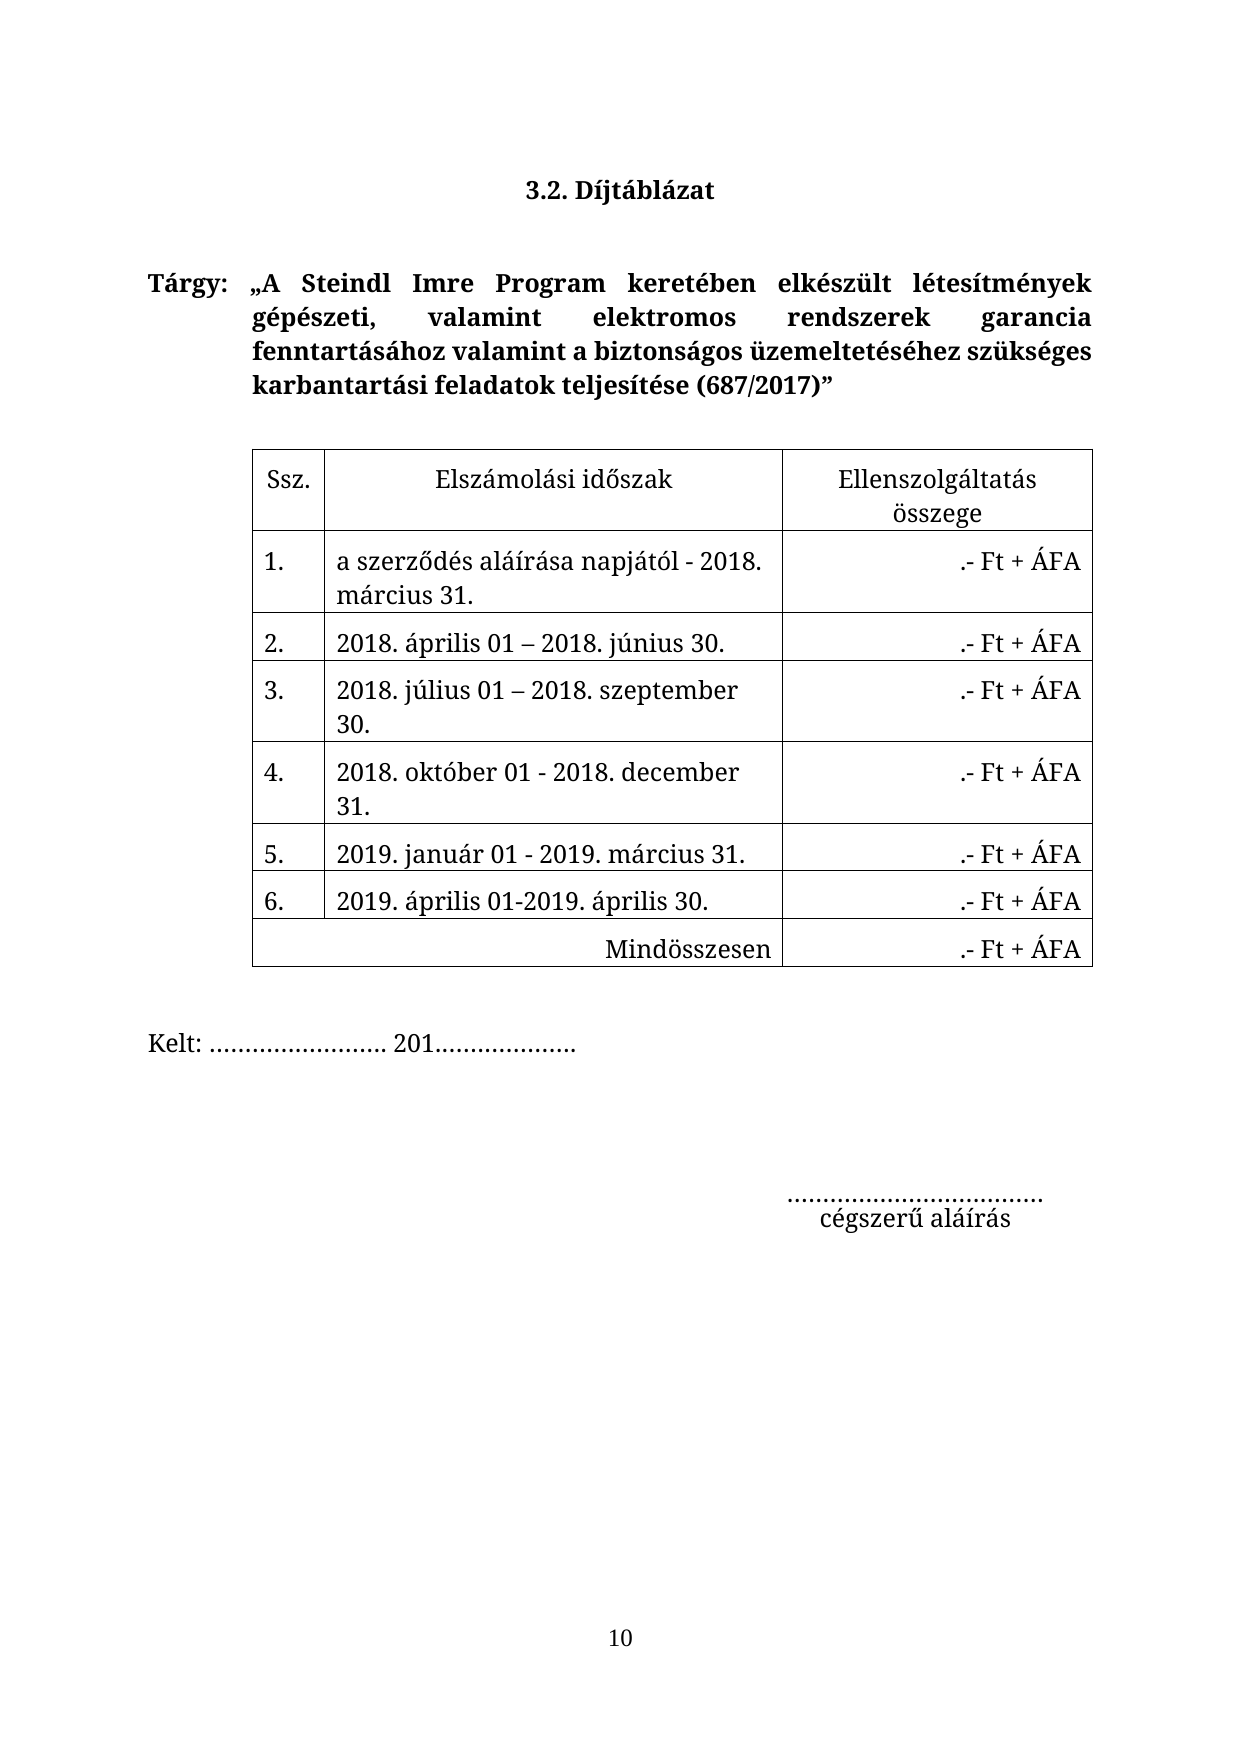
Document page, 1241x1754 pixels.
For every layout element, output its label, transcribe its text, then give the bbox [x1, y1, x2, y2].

table_cell .- Ft + ÁFA [783, 919, 1092, 966]
table_cell .- Ft + ÁFA [783, 661, 1092, 741]
table_cell 2018. október 01 - 2018. december 31. [325, 742, 782, 823]
text 3.2. Díjtáblázat [148, 173, 1093, 207]
table_cell .- Ft + ÁFA [783, 824, 1092, 870]
table_cell .- Ft + ÁFA [783, 742, 1092, 823]
table_cell 2. [253, 613, 324, 659]
table_header Ssz. [253, 450, 324, 530]
text Tárgy: „A Steindl Imre Program keretében elkészült létesítmények gépészeti, valamint elektromos rendszerek garancia fenntartásához valamint a biztonságos üzemeltetéséhez szükséges karbantartási feladatok teljesítése (687/2017)” [148, 266, 1093, 402]
table_cell .- Ft + ÁFA [783, 531, 1092, 612]
text cégszerű aláírás [664, 1207, 1093, 1232]
table_cell 2019. január 01 - 2019. március 31. [325, 824, 782, 870]
table_cell 5. [253, 824, 324, 870]
table_cell 4. [253, 742, 324, 823]
table_cell .- Ft + ÁFA [783, 613, 1092, 659]
table_cell 6. [253, 871, 324, 918]
table_cell 3. [253, 661, 324, 741]
table_cell 2019. április 01-2019. április 30. [325, 871, 782, 918]
table_cell 1. [253, 531, 324, 612]
text Kelt: ……………………. 201.………………. [148, 1032, 1093, 1057]
table_header Elszámolási időszak [325, 450, 782, 530]
table_cell Mindösszesen [253, 919, 782, 966]
table_cell 2018. április 01 – 2018. június 30. [325, 613, 782, 659]
text ……………………………… [738, 1182, 1093, 1207]
table_cell 2018. július 01 – 2018. szeptember 30. [325, 661, 782, 741]
table_header Ellenszolgáltatás összege [783, 450, 1092, 530]
table_cell .- Ft + ÁFA [783, 871, 1092, 918]
table_cell a szerződés aláírása napjától - 2018. március 31. [325, 531, 782, 612]
